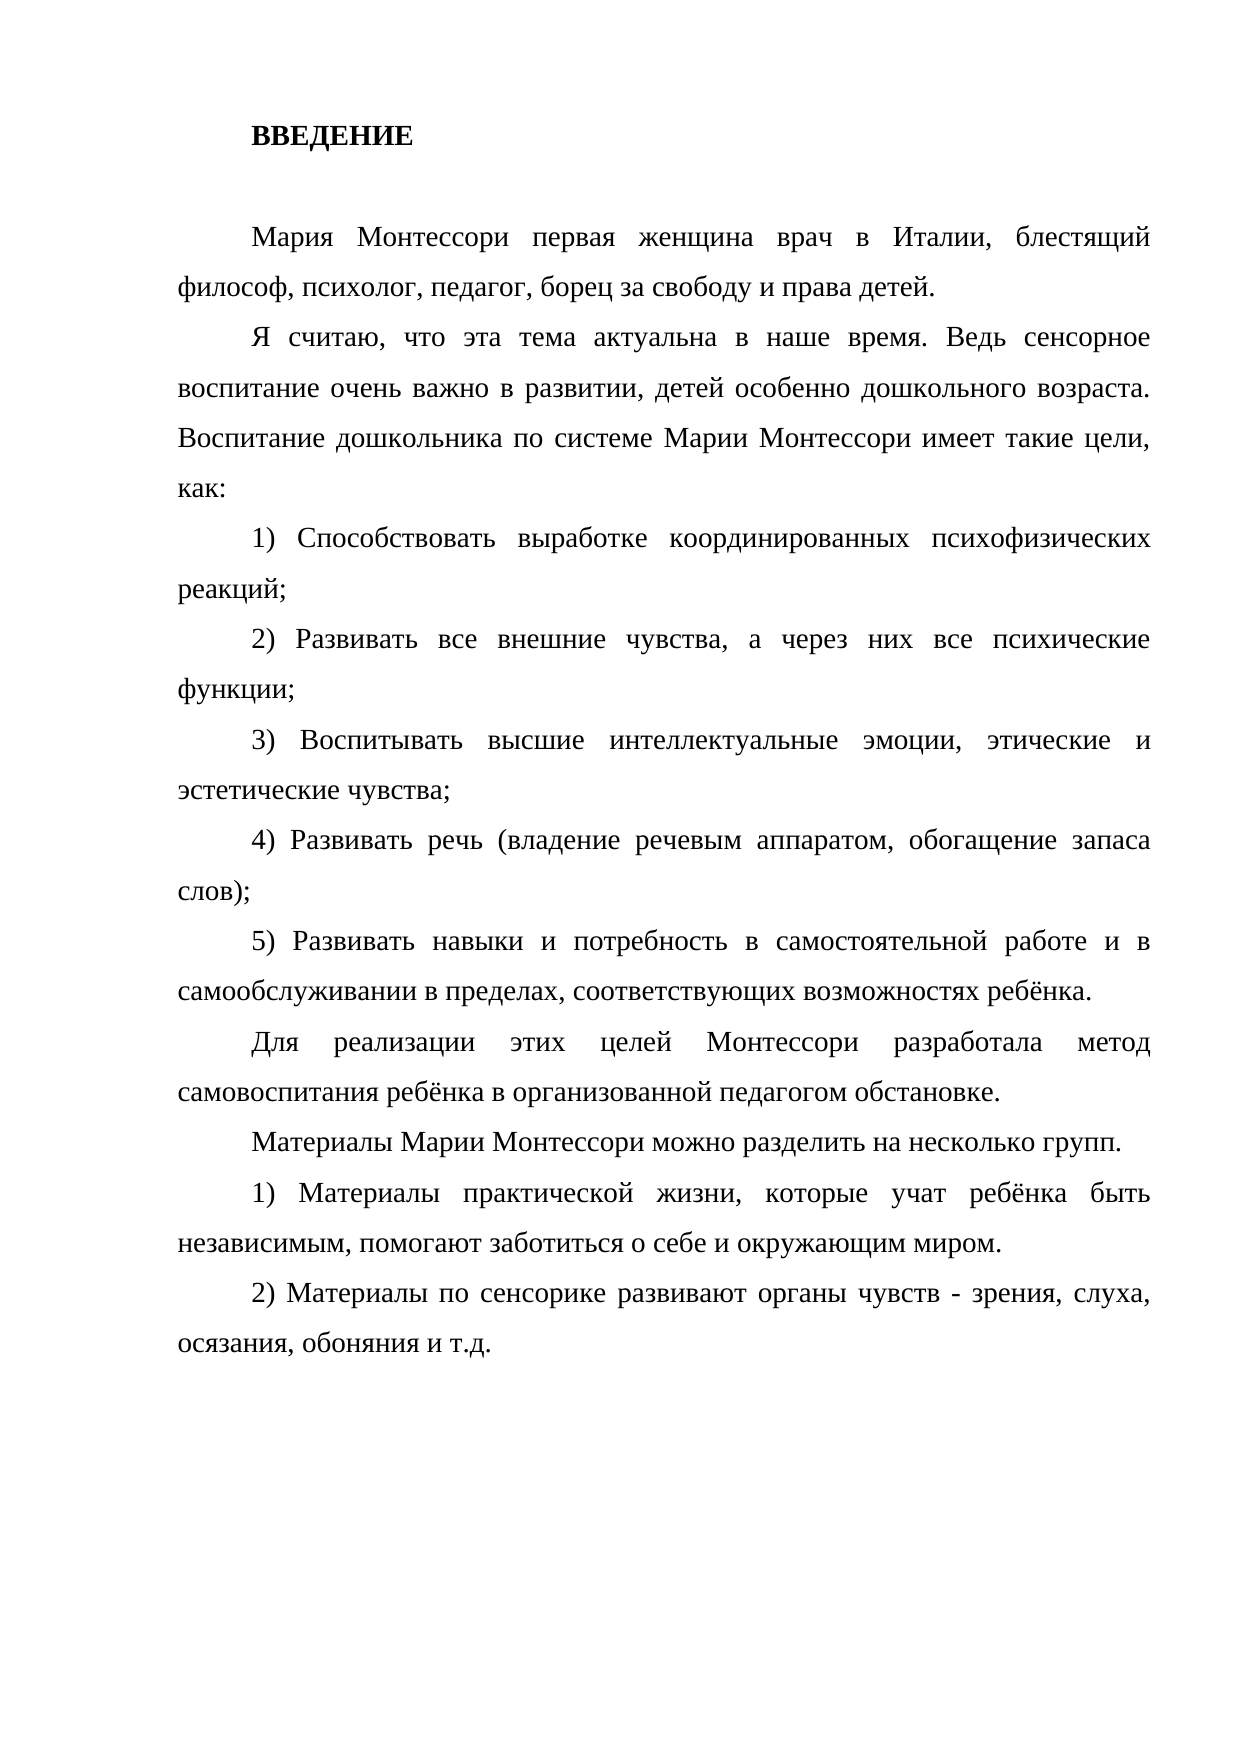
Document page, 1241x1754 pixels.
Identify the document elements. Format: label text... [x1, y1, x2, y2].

text 1) Материалы практической жизни, которые учат ребёнка быть независимым, помогают заботиться о себе и окружающим миром. [177, 1175, 1152, 1258]
text 5) Развивать навыки и потребность в самостоятельной работе и в самообслуживании в пределах, соответствующих возможностях ребёнка. [177, 923, 1152, 1007]
text Для реализации этих целей Монтессори разработала метод самовоспитания ребёнка в организованной педагогом обстановке. [177, 1024, 1152, 1108]
text ВВЕДЕНИЕ [177, 118, 1152, 152]
text Материалы Марии Монтессори можно разделить на несколько групп. [177, 1124, 1152, 1158]
text Я считаю, что эта тема актуальна в наше время. Ведь сенсорное воспитание очень важно в развитии, детей особенно дошкольного возраста. Воспитание дошкольника по системе Марии Монтессори имеет такие цели, как: [177, 319, 1152, 504]
text 1) Способствовать выработке координированных психофизических реакций; [177, 521, 1152, 604]
text 2) Развивать все внешние чувства, а через них все психические функции; [177, 621, 1152, 705]
text Мария Монтессори первая женщина врач в Италии, блестящий философ, психолог, педагог, борец за свободу и права детей. [177, 219, 1152, 303]
text 2) Материалы по сенсорике развивают органы чувств - зрения, слуха, осязания, обоняния и т.д. [177, 1275, 1152, 1359]
text 4) Развивать речь (владение речевым аппаратом, обогащение запаса слов); [177, 822, 1152, 906]
text 3) Воспитывать высшие интеллектуальные эмоции, этические и эстетические чувства; [177, 722, 1152, 806]
